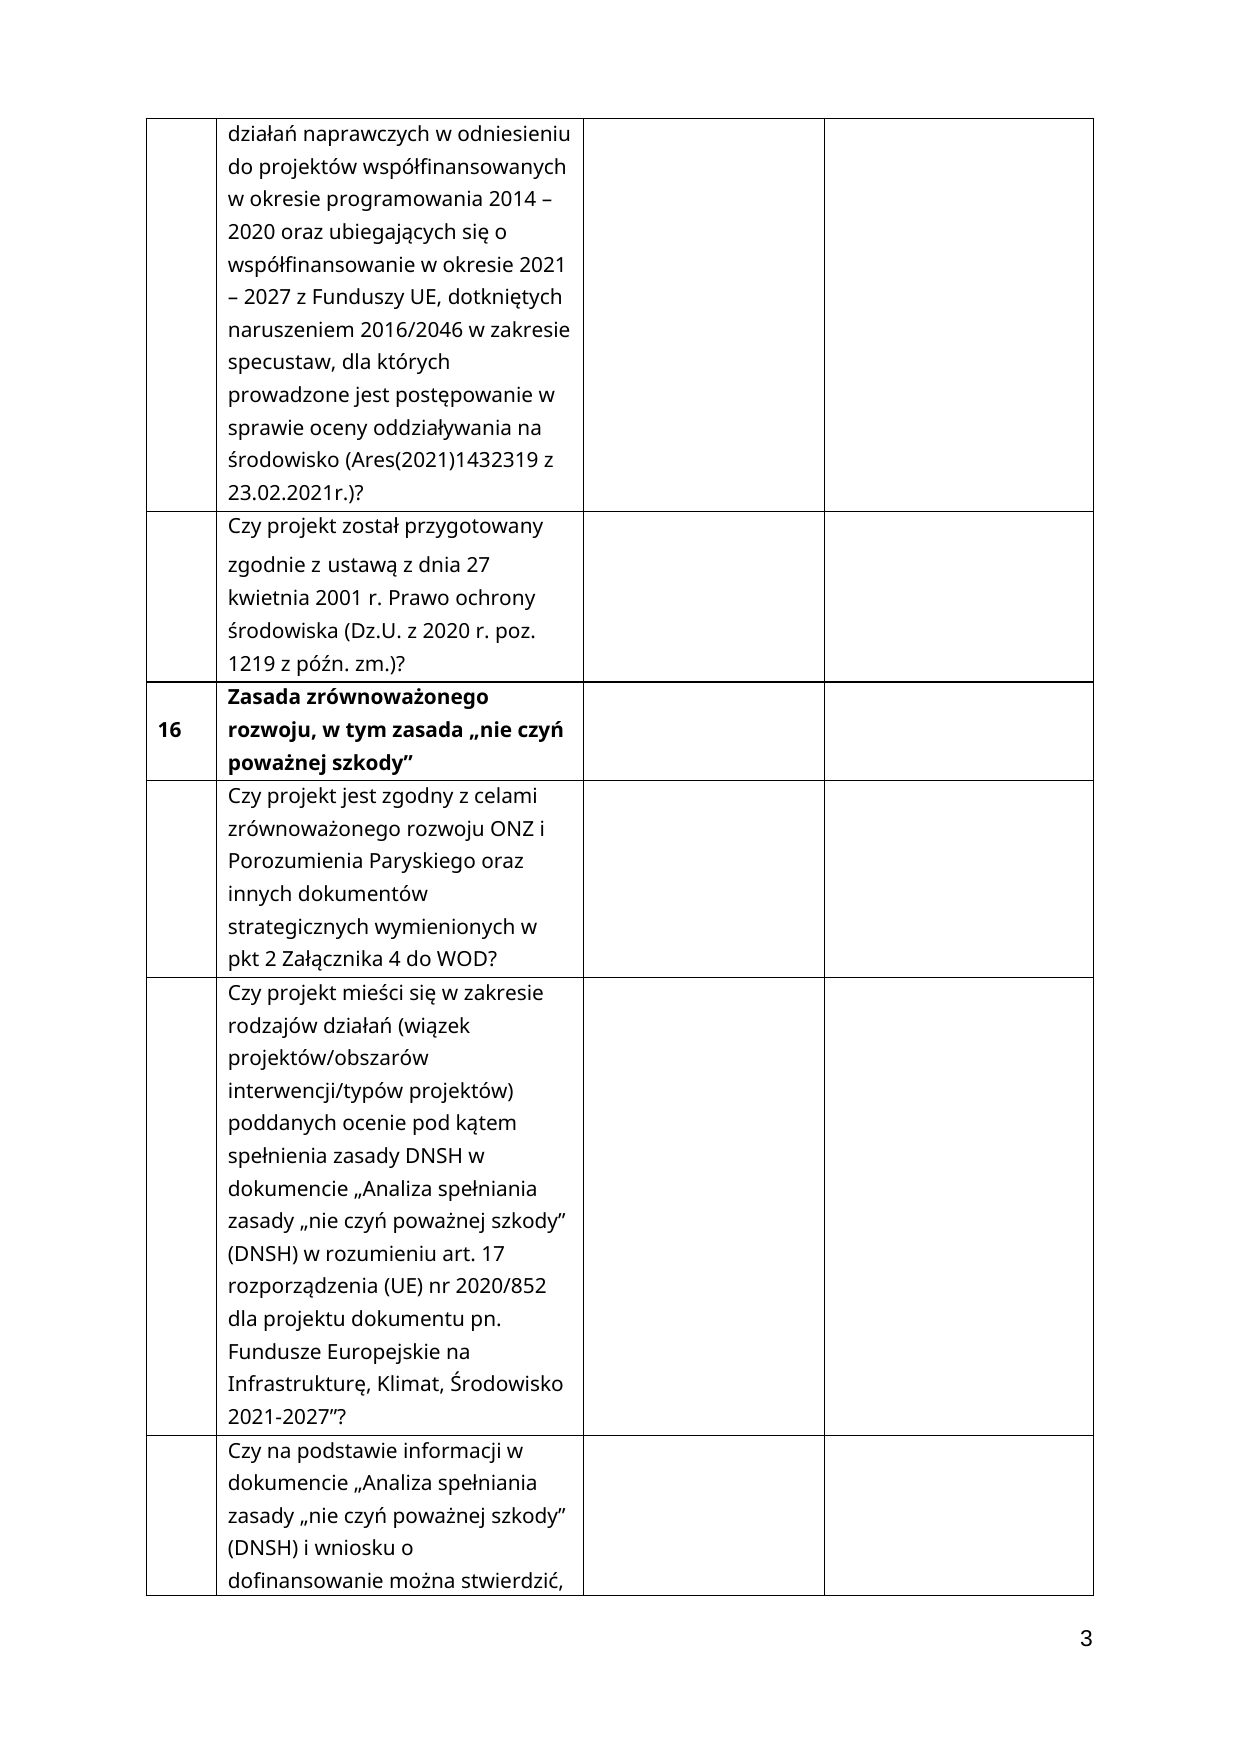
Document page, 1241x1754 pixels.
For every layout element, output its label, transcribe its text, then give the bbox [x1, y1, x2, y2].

table_cell [584, 512, 824, 681]
table_cell [825, 781, 1093, 977]
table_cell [217, 1436, 583, 1594]
table_cell [584, 119, 824, 511]
table_cell [147, 512, 216, 681]
table_cell [825, 119, 1093, 511]
table_cell [147, 1436, 216, 1594]
table_cell Zasada zrównoważonego rozwoju, w tym zasada „nie czyń poważnej szkody” [217, 683, 583, 780]
table_cell [584, 1436, 824, 1594]
table_cell Czy projekt jest zgodny z celami zrównoważonego rozwoju ONZ i Porozumienia Paryskiego oraz innych dokumentów strategicznych wymienionych w pkt 2 Załącznika 4 do WOD? [217, 781, 583, 977]
table_cell [147, 781, 216, 977]
table_cell [147, 119, 216, 511]
table_cell [584, 978, 824, 1435]
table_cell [217, 119, 583, 511]
table_cell [825, 1436, 1093, 1594]
table_cell [584, 683, 824, 780]
table_cell [825, 512, 1093, 681]
table_cell 16 [147, 683, 216, 780]
table_cell [147, 978, 216, 1435]
table_cell Czy projekt został przygotowany zgodnie z ustawą z dnia 27 kwietnia 2001 r. Prawo ochrony środowiska (Dz.U. z 2020 r. poz. 1219 z późn. zm.)? [217, 512, 583, 681]
table_cell [825, 683, 1093, 780]
table_cell [584, 781, 824, 977]
table_cell [825, 978, 1093, 1435]
table_cell Czy projekt mieści się w zakresie rodzajów działań (wiązek projektów/obszarów interwencji/typów projektów) poddanych ocenie pod kątem spełnienia zasady DNSH w dokumencie „Analiza spełniania zasady „nie czyń poważnej szkody” (DNSH) w rozumieniu art. 17 rozporządzenia (UE) nr 2020/852 dla projektu dokumentu pn. Fundusze Europejskie na Infrastrukturę, Klimat, Środowisko 2021-2027”? [217, 978, 583, 1435]
